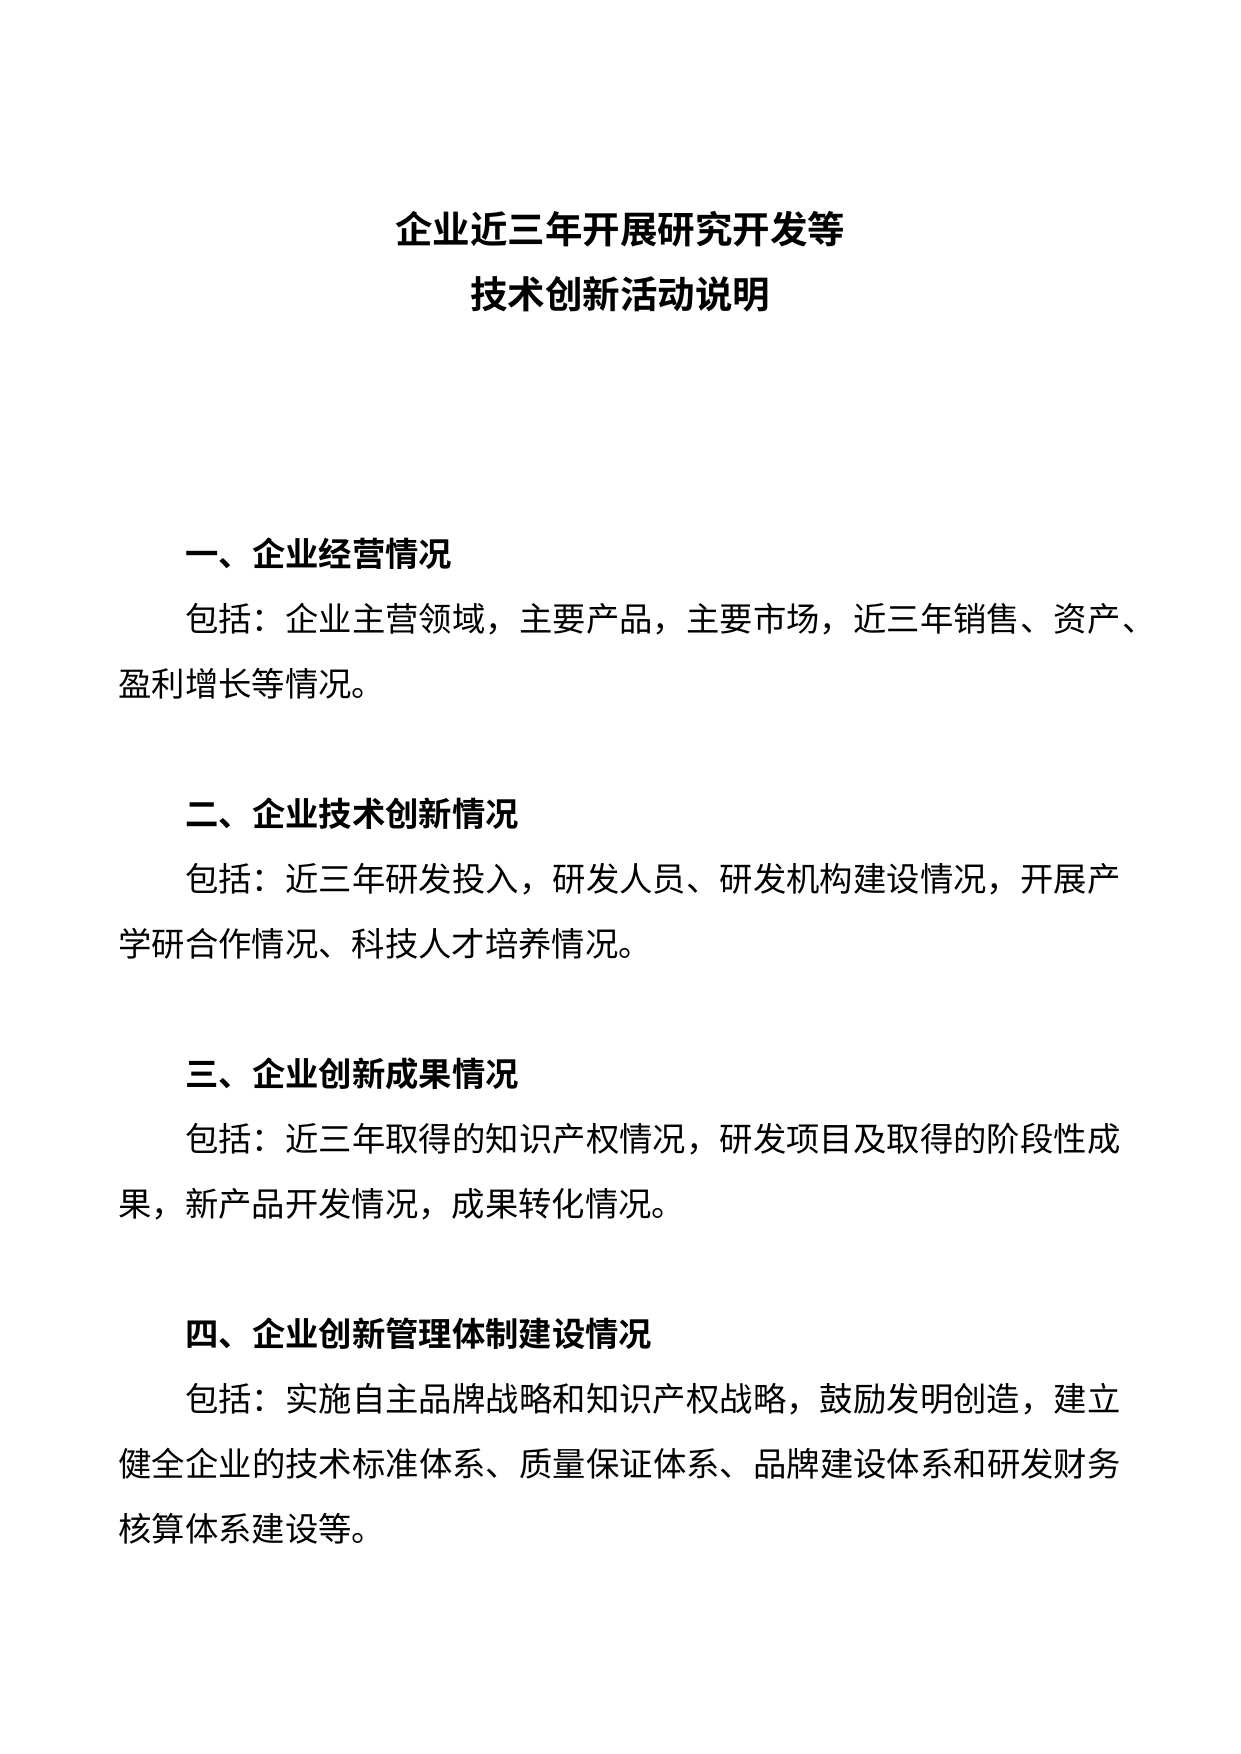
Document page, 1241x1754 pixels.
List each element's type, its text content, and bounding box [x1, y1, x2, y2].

list 包括：企业主营领域，主要产品，主要市场，近三年销售、资产、盈利增长等情况。 [118, 584, 1122, 714]
list 包括：近三年研发投入，研发人员、研发机构建设情况，开展产学研合作情况、科技人才培养情况。 [118, 844, 1122, 974]
list 企业创新管理体制建设情况 [118, 1299, 1122, 1364]
list 企业技术创新情况 [118, 779, 1122, 844]
list 企业经营情况 [118, 519, 1122, 584]
text 企业近三年开展研究开发等 [118, 194, 1122, 259]
list 包括：近三年取得的知识产权情况，研发项目及取得的阶段性成果，新产品开发情况，成果转化情况。 [118, 1104, 1122, 1234]
list 企业创新成果情况 [118, 1039, 1122, 1104]
list 包括：实施自主品牌战略和知识产权战略，鼓励发明创造，建立健全企业的技术标准体系、质量保证体系、品牌建设体系和研发财务核算体系建设等。 [118, 1364, 1122, 1559]
text 技术创新活动说明 [118, 259, 1122, 324]
